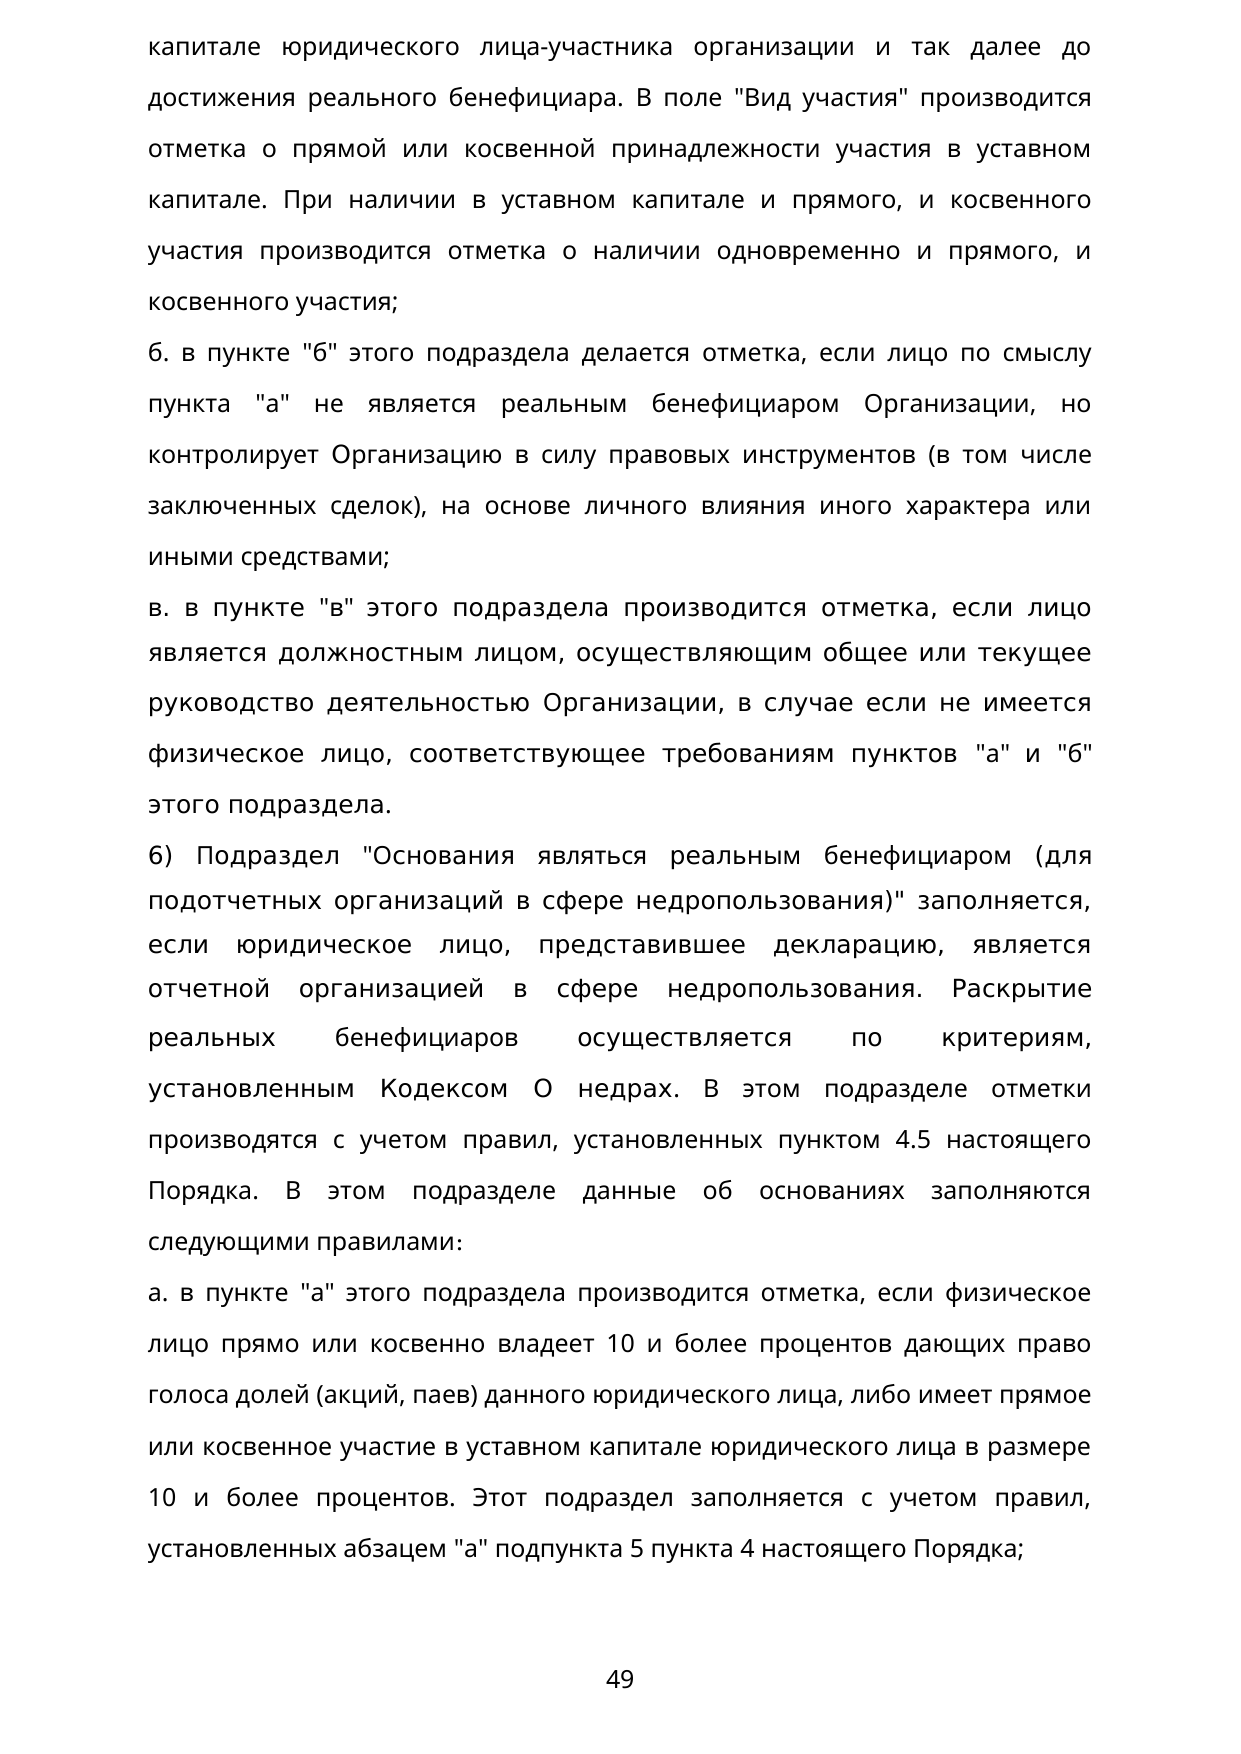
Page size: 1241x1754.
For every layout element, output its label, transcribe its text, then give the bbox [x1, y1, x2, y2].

text б. в пункте "б" этого подраздела делается отметка, если лицо по смыслу пункта "а" не является реальным бенефициаром Организации, но контролирует Օрганизацию в силу правовых инструментов (в том числе заключенных сделок), на основе личного влияния иного характера или иными средствами; [148, 334, 1092, 573]
text а. в пункте "а" этого подраздела производится отметка, если физическое лицо прямо или косвенно владеет 10 и более процентов дающих право голоса долей (акций, паев) данного юридического лица, либо имеет прямое или косвенное участие в уставном капитале юридического лица в размере 10 и более процентов. Этот подраздел заполняется с учетом правил, установленных абзацем "а" подпункта 5 пункта 4 настоящего Порядка; [148, 1275, 1092, 1564]
text 6) Подраздел "Основания являться реальным бенефициаром (для подотчетных организаций в сфере недропользования)" заполняется, если юридическое лицо, представившее декларацию, является отчетной организацией в сфере недропользования. Раскрытие реальных бенефициаров осуществляется по критериям, установленным Кодексом О недрах. В этом подразделе отметки производятся с учетом правил, установленных пунктом 4.5 настоящего Порядка. В этом подразделе данные об основаниях заполняются следующими правилами: [148, 837, 1092, 1258]
text в. в пункте "в" этого подраздела производится отметка, если лицо является должностным лицом, осуществляющим общее или текущее руководство деятельностью Организации, в случае если не имеется физическое лицо, соответствующее требованиям пунктов "а" и "б" этого подраздела. [148, 589, 1092, 821]
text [148, 28, 1092, 317]
